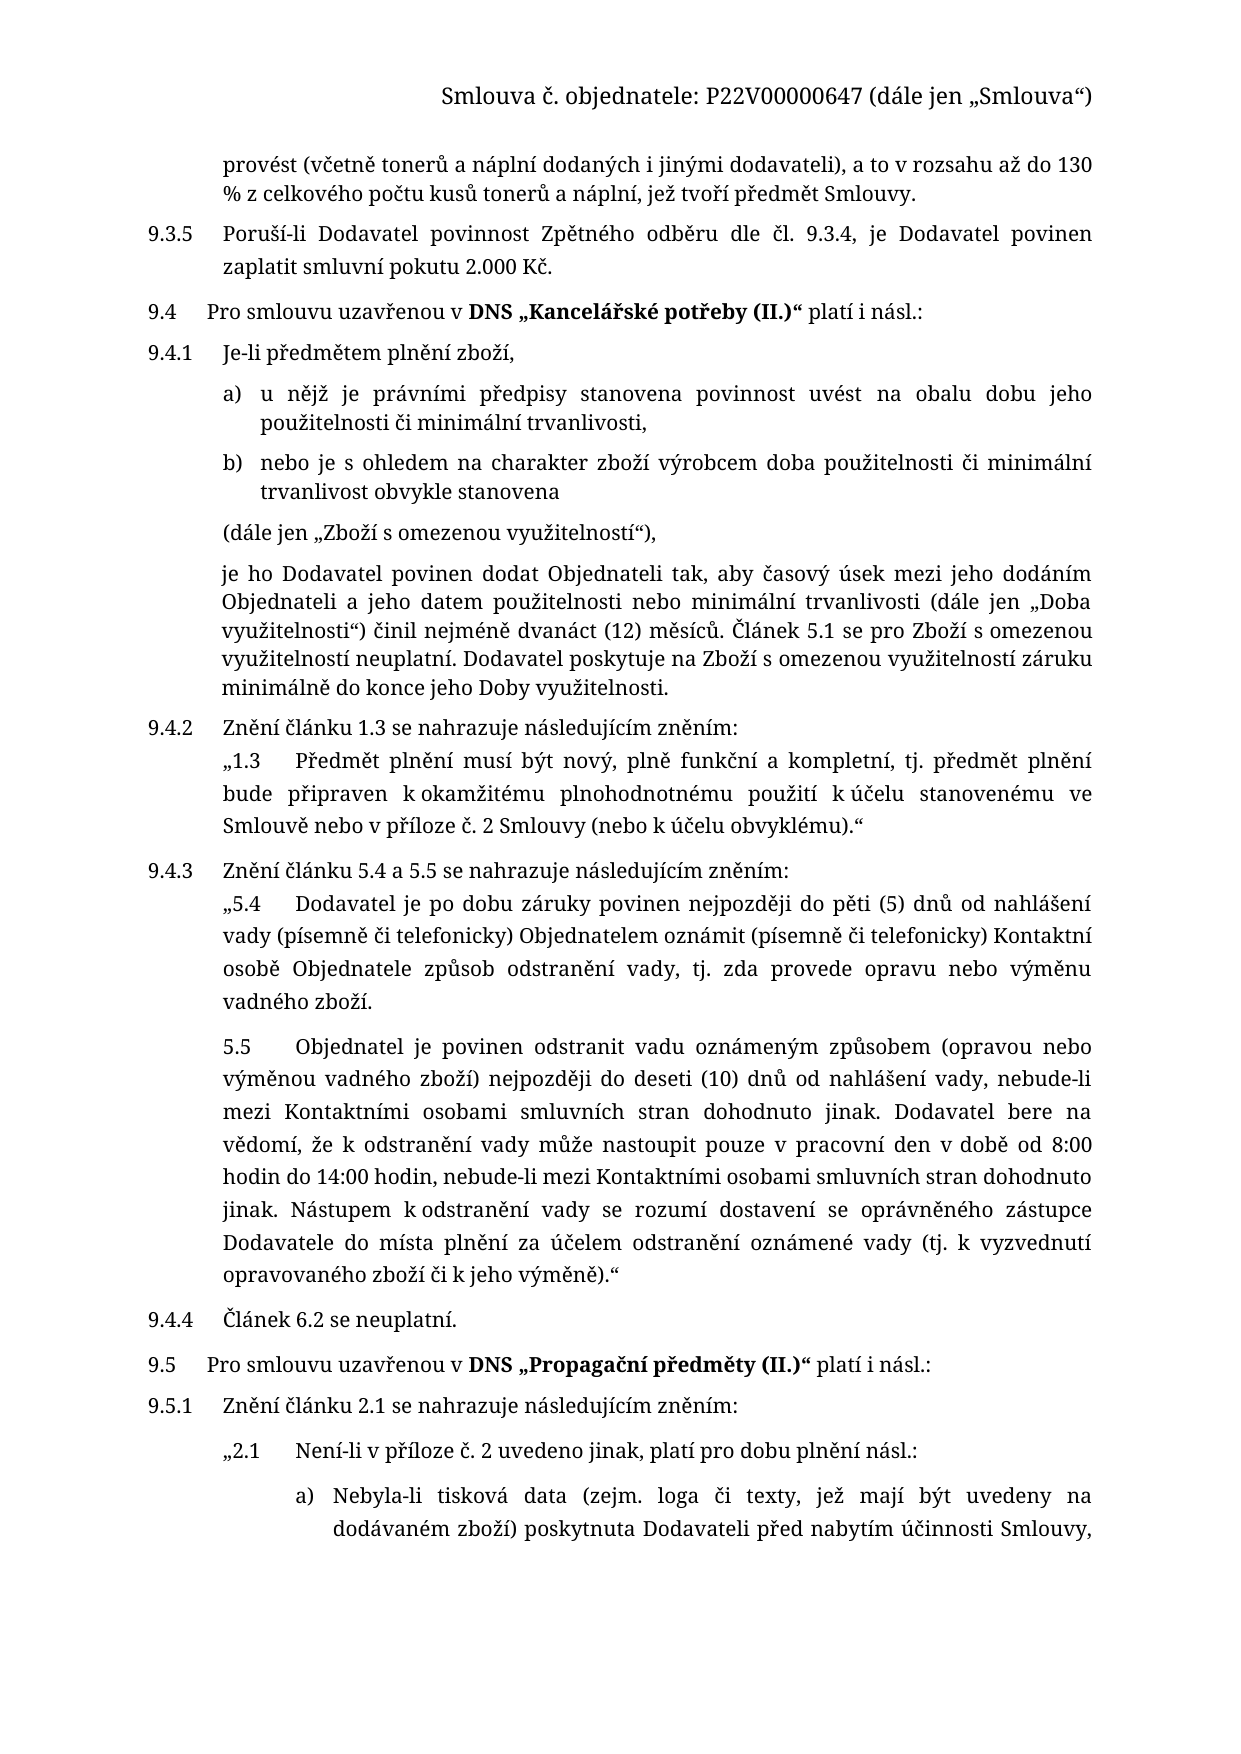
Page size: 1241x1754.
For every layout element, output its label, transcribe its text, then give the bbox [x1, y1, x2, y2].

list 5.5 Objednatel je povinen odstranit vadu oznámeným způsobem (opravou nebo výměnou vadného zboží) nejpozději do deseti (10) dnů od nahlášení vady, nebude-li mezi Kontaktními osobami smluvních stran dohodnuto jinak. Dodavatel bere na vědomí, že k odstranění vady může nastoupit pouze v pracovní den v době od 8:00 hodin do 14:00 hodin, nebude-li mezi Kontaktními osobami smluvních stran dohodnuto jinak. Nástupem k odstranění vady se rozumí dostavení se oprávněného zástupce Dodavatele do místa plnění za účelem odstranění oznámené vady (tj. k vyzvednutí opravovaného zboží či k jeho výměně).“ [223, 1032, 1093, 1289]
list Znění článku 1.3 se nahrazuje následujícím zněním: [148, 713, 1093, 742]
list nebo je s ohledem na charakter zboží výrobcem doba použitelnosti či minimální trvanlivost obvykle stanovena [223, 448, 1093, 505]
list Znění článku 2.1 se nahrazuje následujícím zněním: [148, 1391, 1093, 1420]
list Pro smlouvu uzavřenou v DNS „Propagační předměty (II.)“ platí i násl.: [148, 1350, 1093, 1379]
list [148, 150, 1093, 207]
list u nějž je právními předpisy stanovena povinnost uvést na obalu dobu jeho použitelnosti či minimální trvanlivosti, [223, 379, 1093, 436]
list Znění článku 5.4 a 5.5 se nahrazuje následujícím zněním: [148, 856, 1093, 885]
text je ho Dodavatel povinen dodat Objednateli tak, aby časový úsek mezi jeho dodáním Objednateli a jeho datem použitelnosti nebo minimální trvanlivosti (dále jen „Doba využitelnosti“) činil nejméně dvanáct (12) měsíců. Článek 5.1 se pro Zboží s omezenou využitelností neuplatní. Dodavatel poskytuje na Zboží s omezenou využitelností záruku minimálně do konce jeho Doby využitelnosti. [221, 559, 1093, 701]
list Pro smlouvu uzavřenou v DNS „Kancelářské potřeby (II.)“ platí i násl.: [148, 297, 1093, 326]
list „5.4 Dodavatel je po dobu záruky povinen nejpozději do pěti (5) dnů od nahlášení vady (písemně či telefonicky) Objednatelem oznámit (písemně či telefonicky) Kontaktní osobě Objednatele způsob odstranění vady, tj. zda provede opravu nebo výměnu vadného zboží. [223, 889, 1093, 1015]
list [295, 1482, 1093, 1543]
list Článek 6.2 se neuplatní. [148, 1305, 1093, 1334]
list Poruší-li Dodavatel povinnost Zpětného odběru dle čl. 9.3.4, je Dodavatel povinen zaplatit smluvní pokutu 2.000 Kč. [148, 219, 1093, 281]
list „2.1 Není-li v příloze č. 2 uvedeno jinak, platí pro dobu plnění násl.: [223, 1436, 1093, 1465]
list „1.3 Předmět plnění musí být nový, plně funkční a kompletní, tj. předmět plnění bude připraven k okamžitému plnohodnotnému použití k účelu stanovenému ve Smlouvě nebo v příloze č. 2 Smlouvy (nebo k účelu obvyklému).“ [223, 746, 1093, 840]
text (dále jen „Zboží s omezenou využitelností“), [223, 518, 1093, 546]
list Je-li předmětem plnění zboží, [148, 338, 1093, 367]
